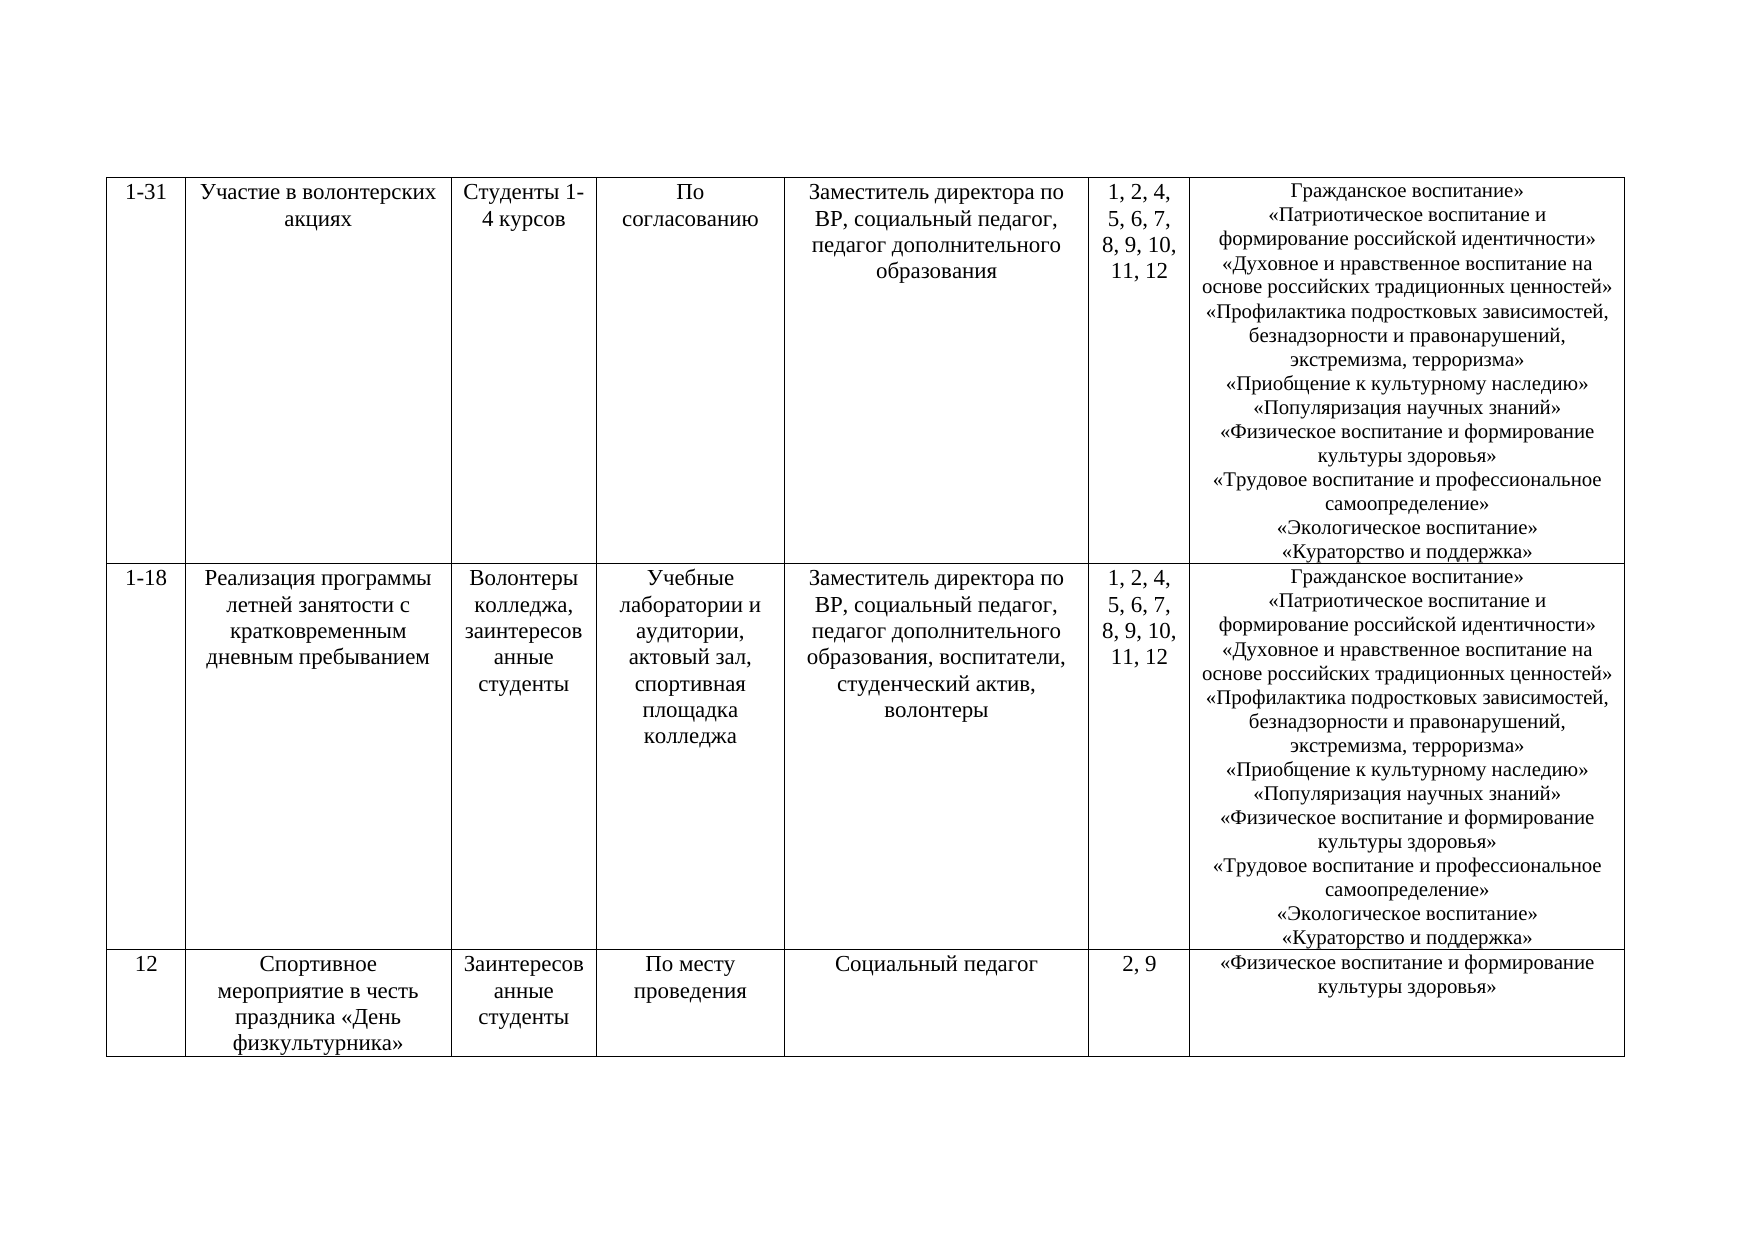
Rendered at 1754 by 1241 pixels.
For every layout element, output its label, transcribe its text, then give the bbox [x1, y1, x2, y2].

table_cell «Физическое воспитание и формирование культуры здоровья» [1190, 950, 1624, 1056]
table_cell Социальный педагог [785, 950, 1088, 1056]
table_cell Волонтеры колледжа, заинтересованные студенты [452, 564, 596, 949]
table_cell Участие в волонтерских акциях [186, 178, 451, 563]
table_cell 12 [107, 950, 185, 1056]
table_cell 1, 2, 4, 5, 6, 7, 8, 9, 10, 11, 12 [1089, 178, 1189, 563]
table_cell Реализация программы летней занятости с кратковременным дневным пребыванием [186, 564, 451, 949]
table_cell 1-18 [107, 564, 185, 949]
table_cell Учебные лаборатории и аудитории, актовый зал, спортивная площадка колледжа [597, 564, 784, 949]
table_cell По месту проведения [597, 950, 784, 1056]
table_cell 2, 9 [1089, 950, 1189, 1056]
table_cell По согласованию [597, 178, 784, 563]
table_cell Студенты 1-4 курсов [452, 178, 596, 563]
table_cell Спортивное мероприятие в честь праздника «День физкультурника» [186, 950, 451, 1056]
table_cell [452, 950, 596, 1056]
table_cell Гражданское воспитание» «Патриотическое воспитание и формирование российской идентичности» «Духовное и нравственное воспитание на основе российских традиционных ценностей» «Профилактика подростковых зависимостей, безнадзорности и правонарушений, экстремизма, терроризма» «Приобщение к культурному наследию» «Популяризация научных знаний» «Физическое воспитание и формирование культуры здоровья» «Трудовое воспитание и профессиональное самоопределение» «Экологическое воспитание» «Кураторство и поддержка» [1190, 564, 1624, 949]
table_cell Гражданское воспитание» «Патриотическое воспитание и формирование российской идентичности» «Духовное и нравственное воспитание на основе российских традиционных ценностей» «Профилактика подростковых зависимостей, безнадзорности и правонарушений, экстремизма, терроризма» «Приобщение к культурному наследию» «Популяризация научных знаний» «Физическое воспитание и формирование культуры здоровья» «Трудовое воспитание и профессиональное самоопределение» «Экологическое воспитание» «Кураторство и поддержка» [1190, 178, 1624, 563]
table_cell Заместитель директора по ВР, социальный педагог, педагог дополнительного образования, воспитатели, студенческий актив, волонтеры [785, 564, 1088, 949]
table_cell 1-31 [107, 178, 185, 563]
table_cell Заместитель директора по ВР, социальный педагог, педагог дополнительного образования [785, 178, 1088, 563]
table_cell 1, 2, 4, 5, 6, 7, 8, 9, 10, 11, 12 [1089, 564, 1189, 949]
